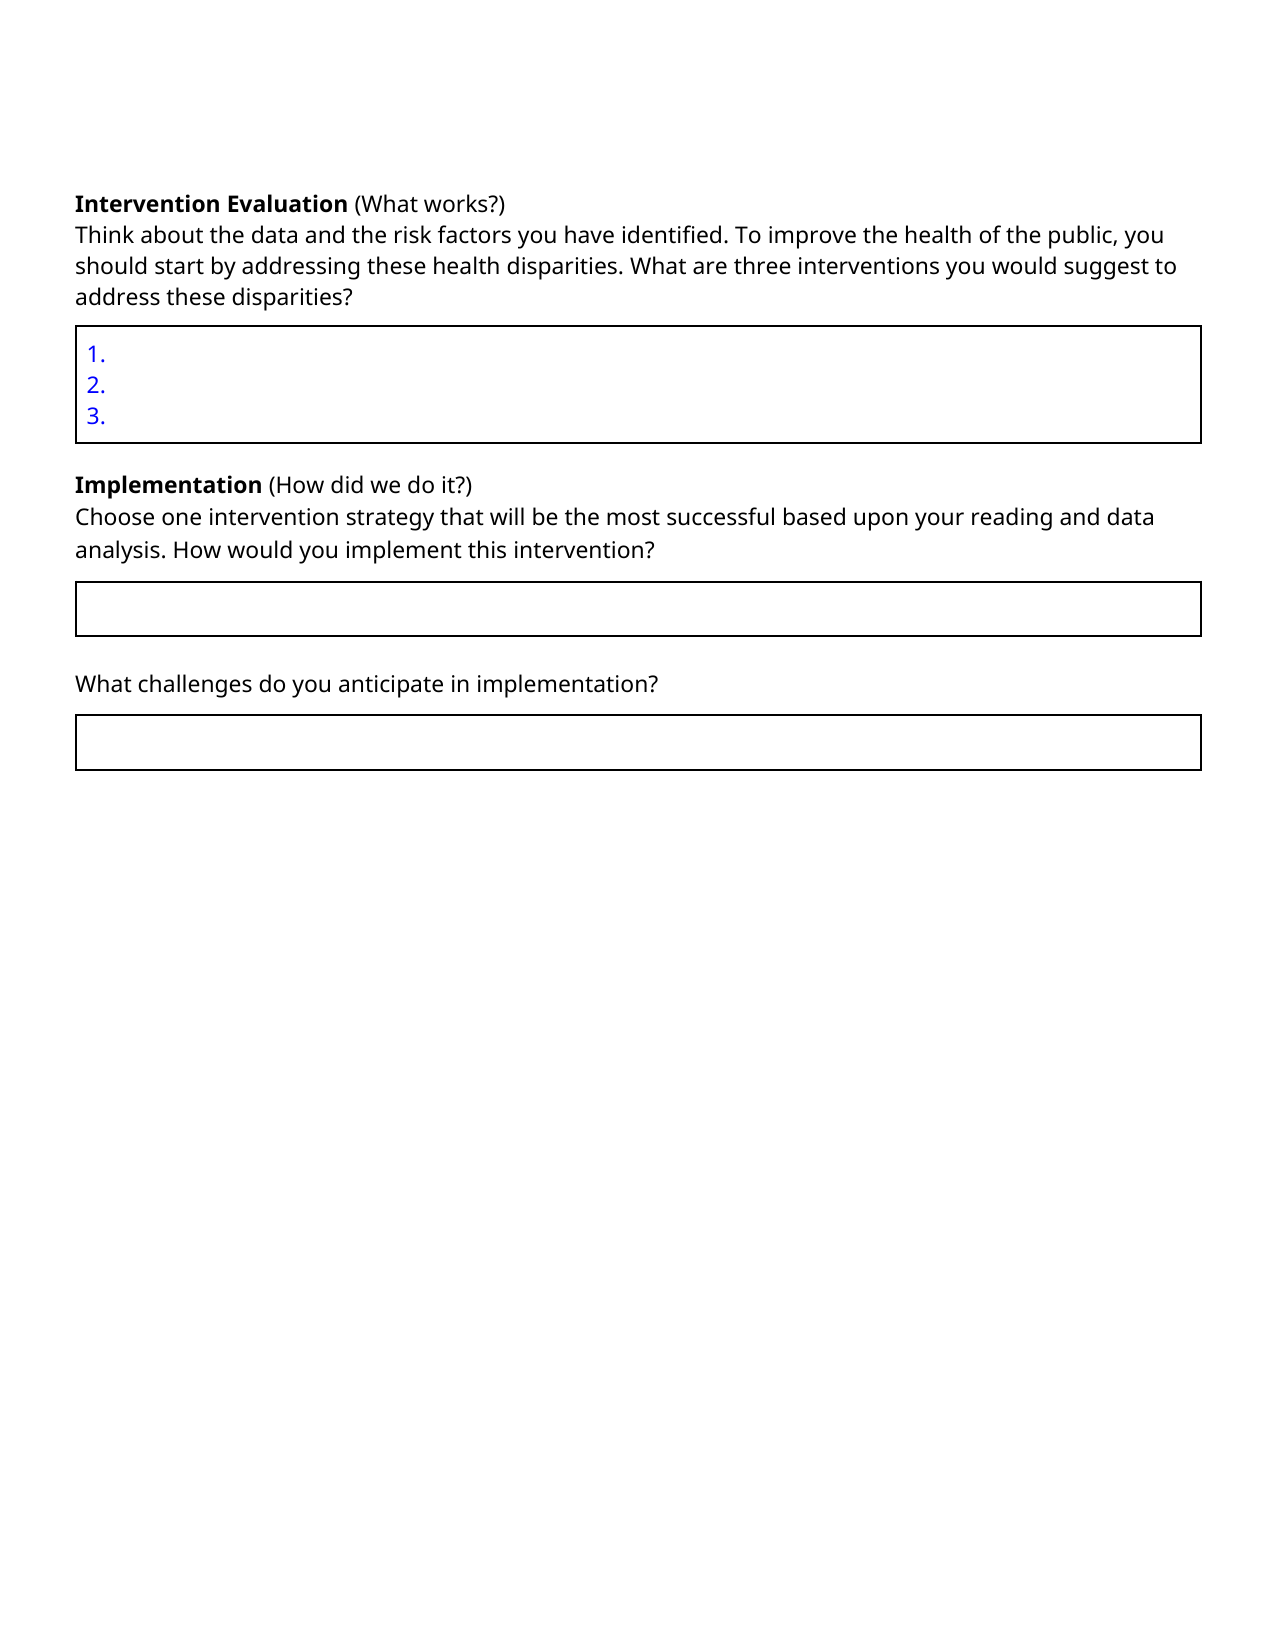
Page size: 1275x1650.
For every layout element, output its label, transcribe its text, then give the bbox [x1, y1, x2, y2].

table_header [77, 327, 1200, 442]
text What challenges do you anticipate in implementation? [75, 668, 1200, 699]
text Choose one intervention strategy that will be the most successful based upon your reading and data analysis. How would you implement this intervention? [75, 501, 1200, 566]
subtitle Intervention Evaluation (What works?) [75, 156, 1200, 219]
table_header [77, 583, 1200, 635]
text Think about the data and the risk factors you have identified. To improve the health of the public, you should start by addressing these health disparities. What are three interventions you would suggest to address these disparities? [75, 219, 1200, 312]
table_header [77, 716, 1200, 768]
subtitle Implementation (How did we do it?) [75, 469, 1200, 501]
